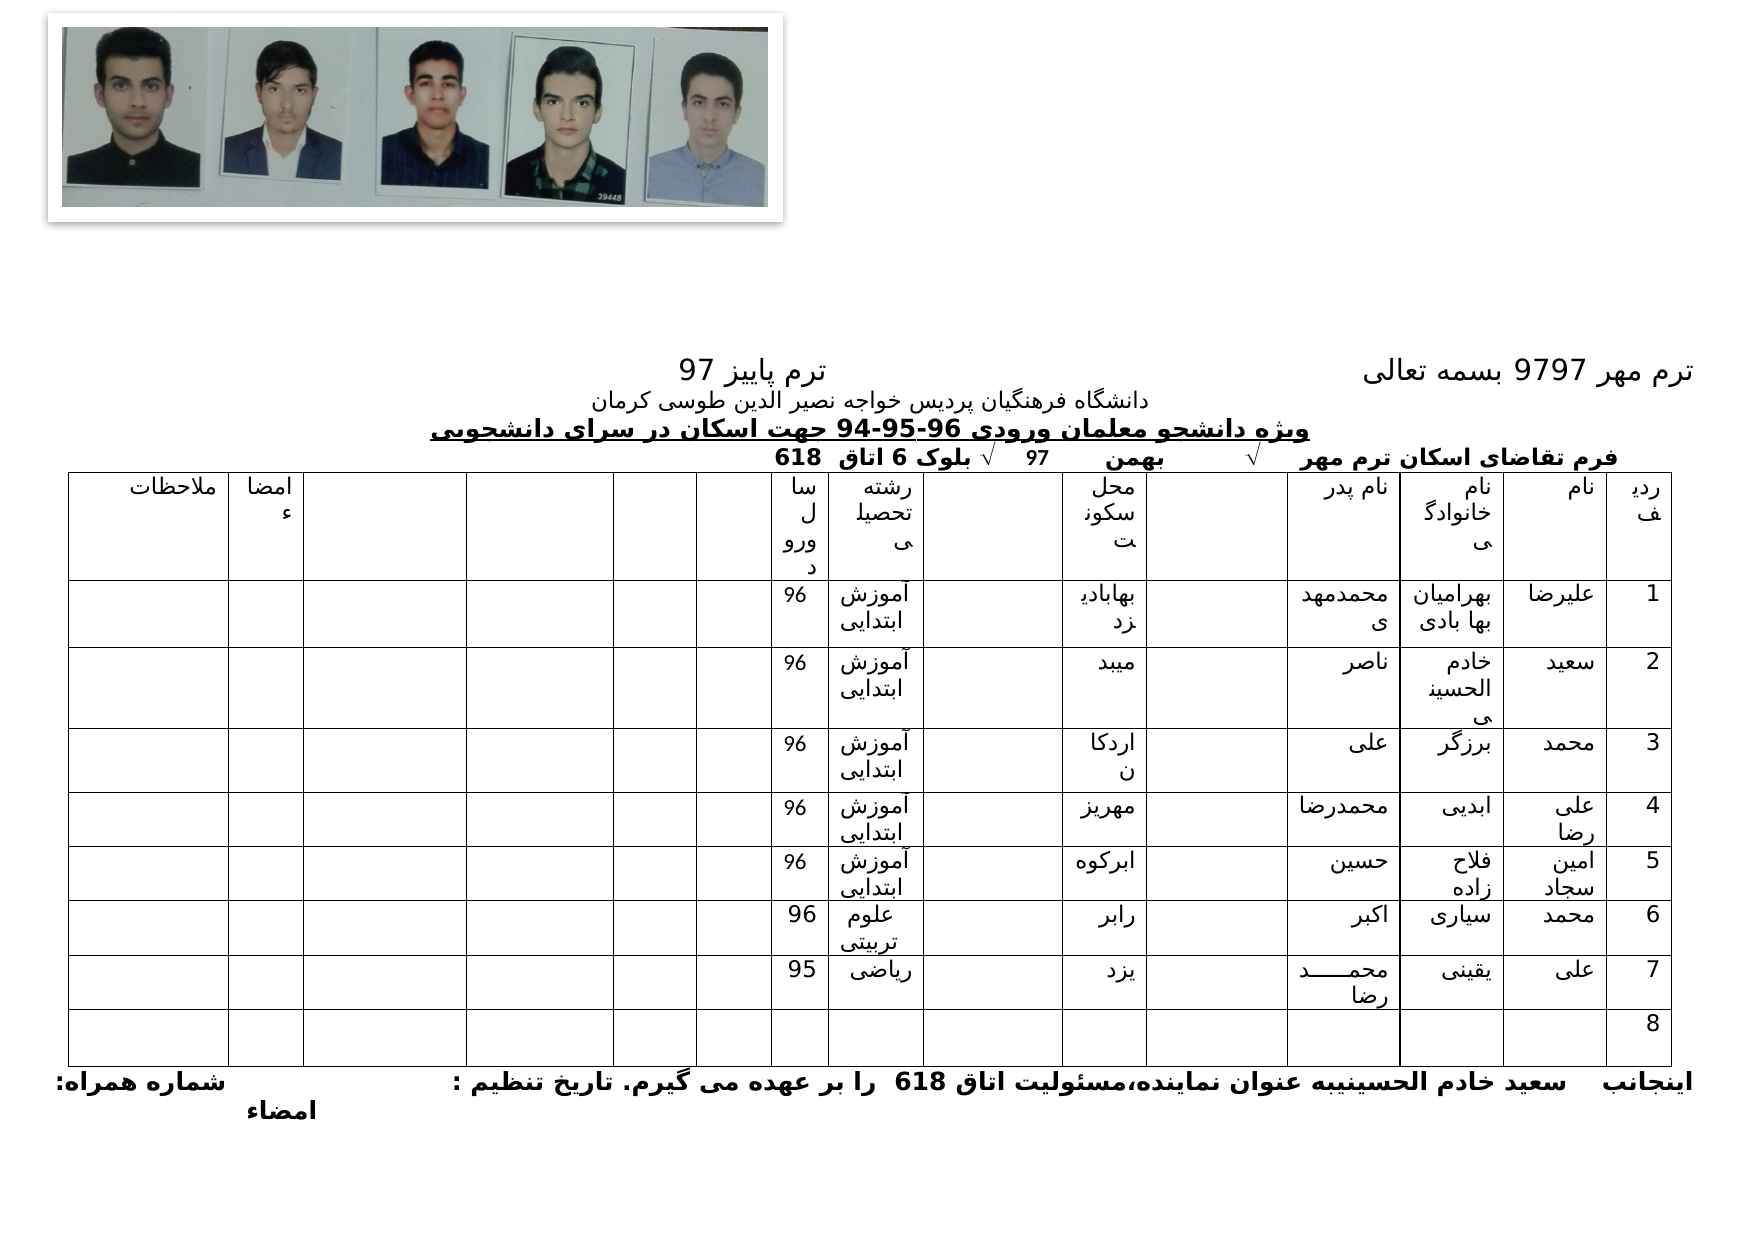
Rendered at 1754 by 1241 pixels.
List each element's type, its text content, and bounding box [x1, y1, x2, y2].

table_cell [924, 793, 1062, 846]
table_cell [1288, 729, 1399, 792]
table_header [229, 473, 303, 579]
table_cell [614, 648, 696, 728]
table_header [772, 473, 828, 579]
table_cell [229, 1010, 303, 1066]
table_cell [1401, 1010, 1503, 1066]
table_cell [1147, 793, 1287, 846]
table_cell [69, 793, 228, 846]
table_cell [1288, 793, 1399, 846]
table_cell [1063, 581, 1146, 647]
text اینجانب سعید خادم الحسینیبه عنوان نماینده،مسئولیت اتاق 618 را بر عهده می گیرم. تاریخ تنظیم : شماره همراه: امضاء [47, 1067, 1694, 1126]
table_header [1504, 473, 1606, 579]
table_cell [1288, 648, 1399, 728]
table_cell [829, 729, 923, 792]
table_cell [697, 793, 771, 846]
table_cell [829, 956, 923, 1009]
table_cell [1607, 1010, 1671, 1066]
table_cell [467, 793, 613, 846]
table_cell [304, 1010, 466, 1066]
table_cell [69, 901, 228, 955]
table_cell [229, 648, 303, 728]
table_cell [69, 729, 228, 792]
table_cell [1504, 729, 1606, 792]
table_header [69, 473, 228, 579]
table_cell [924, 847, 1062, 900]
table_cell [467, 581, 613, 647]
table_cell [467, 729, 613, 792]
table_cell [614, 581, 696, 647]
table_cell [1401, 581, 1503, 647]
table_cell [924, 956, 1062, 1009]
text ترم مهر 9797 بسمه تعالی ترم پاییز 97 [47, 353, 1694, 387]
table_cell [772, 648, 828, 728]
text فرم تقاضای اسکان ترم مهر بهمن 97 بلوک 6 اتاق 618 [47, 443, 1694, 472]
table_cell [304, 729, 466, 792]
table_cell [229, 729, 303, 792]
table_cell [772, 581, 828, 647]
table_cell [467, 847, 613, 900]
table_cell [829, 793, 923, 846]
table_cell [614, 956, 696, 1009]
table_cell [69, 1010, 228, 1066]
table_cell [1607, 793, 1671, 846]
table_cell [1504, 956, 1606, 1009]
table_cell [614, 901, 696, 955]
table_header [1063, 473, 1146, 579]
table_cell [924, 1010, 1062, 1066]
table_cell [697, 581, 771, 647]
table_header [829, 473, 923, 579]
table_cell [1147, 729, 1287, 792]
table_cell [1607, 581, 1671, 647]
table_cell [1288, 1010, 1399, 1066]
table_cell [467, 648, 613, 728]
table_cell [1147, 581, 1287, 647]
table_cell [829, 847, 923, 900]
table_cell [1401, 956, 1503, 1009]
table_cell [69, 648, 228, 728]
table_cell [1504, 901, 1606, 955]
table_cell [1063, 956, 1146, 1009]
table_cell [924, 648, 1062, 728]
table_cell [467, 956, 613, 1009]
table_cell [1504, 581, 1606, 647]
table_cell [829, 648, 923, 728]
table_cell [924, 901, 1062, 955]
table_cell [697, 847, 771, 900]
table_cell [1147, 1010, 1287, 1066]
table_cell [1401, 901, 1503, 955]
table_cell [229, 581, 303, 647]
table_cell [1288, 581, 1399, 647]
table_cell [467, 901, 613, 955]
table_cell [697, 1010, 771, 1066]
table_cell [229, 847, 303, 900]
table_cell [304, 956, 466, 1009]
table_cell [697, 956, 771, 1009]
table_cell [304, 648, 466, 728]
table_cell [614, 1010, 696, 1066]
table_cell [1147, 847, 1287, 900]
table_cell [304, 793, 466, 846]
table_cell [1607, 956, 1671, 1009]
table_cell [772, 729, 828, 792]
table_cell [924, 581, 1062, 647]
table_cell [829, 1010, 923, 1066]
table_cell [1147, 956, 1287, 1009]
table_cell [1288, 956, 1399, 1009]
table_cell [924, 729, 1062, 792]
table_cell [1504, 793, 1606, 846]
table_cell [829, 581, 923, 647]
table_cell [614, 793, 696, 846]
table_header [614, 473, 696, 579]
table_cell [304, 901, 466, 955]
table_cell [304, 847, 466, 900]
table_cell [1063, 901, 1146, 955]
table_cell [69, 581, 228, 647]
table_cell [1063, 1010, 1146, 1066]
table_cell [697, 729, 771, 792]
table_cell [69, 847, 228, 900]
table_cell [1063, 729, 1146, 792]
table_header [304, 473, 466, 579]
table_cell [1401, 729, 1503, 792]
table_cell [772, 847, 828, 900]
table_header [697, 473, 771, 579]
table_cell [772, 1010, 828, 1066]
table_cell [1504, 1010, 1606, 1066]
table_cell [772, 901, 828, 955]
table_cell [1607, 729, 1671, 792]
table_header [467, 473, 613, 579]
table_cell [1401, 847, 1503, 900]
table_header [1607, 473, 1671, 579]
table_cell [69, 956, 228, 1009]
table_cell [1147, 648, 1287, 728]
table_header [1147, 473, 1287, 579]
text دانشگاه فرهنگیان پردیس خواجه نصیر الدین طوسی کرمان [47, 387, 1694, 414]
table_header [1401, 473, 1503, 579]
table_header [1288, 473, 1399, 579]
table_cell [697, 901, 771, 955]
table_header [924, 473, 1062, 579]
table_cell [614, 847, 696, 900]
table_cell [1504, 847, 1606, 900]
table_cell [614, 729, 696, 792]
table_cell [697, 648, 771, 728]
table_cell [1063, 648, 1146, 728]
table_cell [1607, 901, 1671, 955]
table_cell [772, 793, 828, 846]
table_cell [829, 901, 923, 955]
text ویژه دانشجو معلمان ورودی 96-95-94 جهت اسکان در سرای دانشجویی [47, 414, 1694, 443]
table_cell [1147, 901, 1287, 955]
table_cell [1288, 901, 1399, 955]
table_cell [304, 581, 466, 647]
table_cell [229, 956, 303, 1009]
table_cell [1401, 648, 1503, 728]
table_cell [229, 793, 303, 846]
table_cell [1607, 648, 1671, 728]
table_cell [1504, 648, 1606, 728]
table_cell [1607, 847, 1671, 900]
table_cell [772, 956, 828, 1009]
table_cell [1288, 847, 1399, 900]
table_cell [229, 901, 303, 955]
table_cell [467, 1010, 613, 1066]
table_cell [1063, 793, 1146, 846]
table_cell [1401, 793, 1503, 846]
picture [62, 27, 768, 207]
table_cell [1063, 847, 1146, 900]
